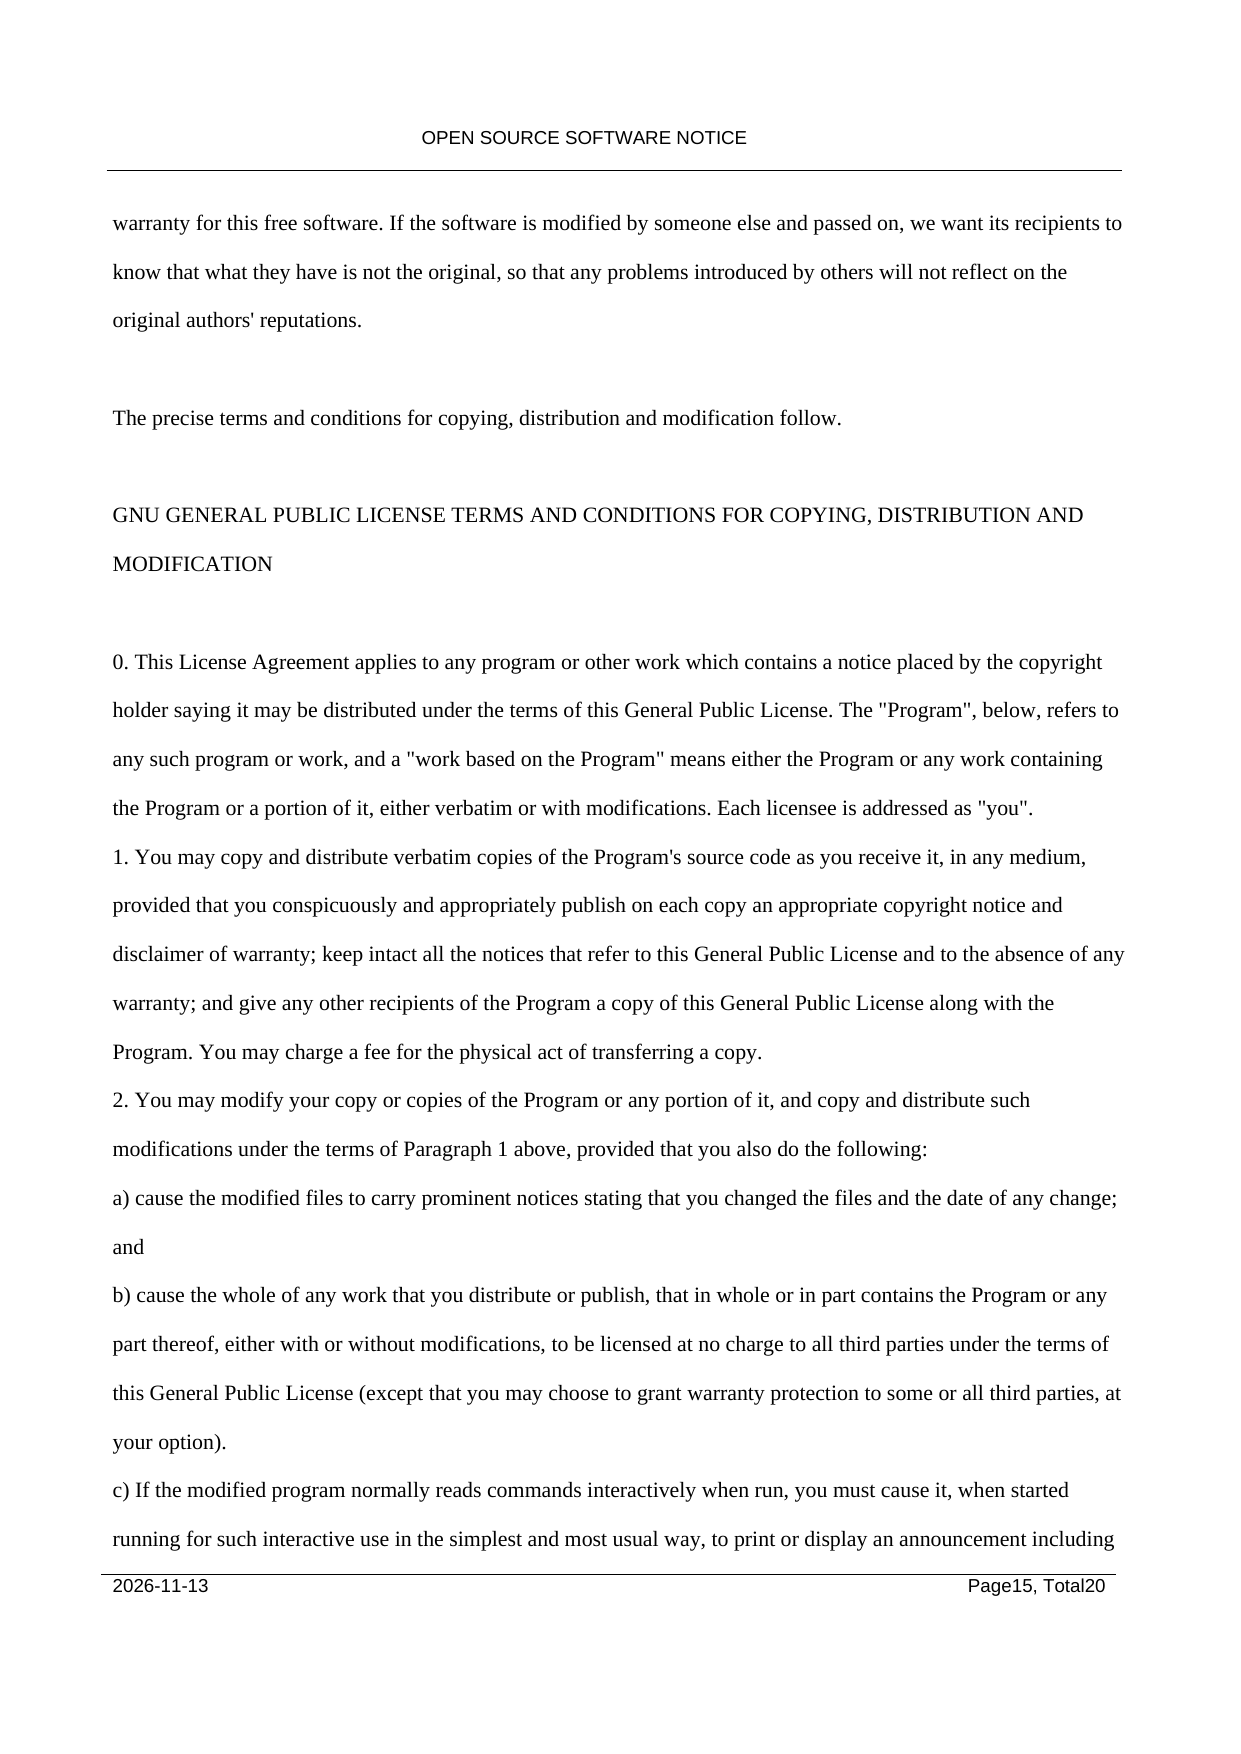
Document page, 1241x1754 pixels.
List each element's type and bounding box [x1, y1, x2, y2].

text [112, 206, 1128, 1555]
